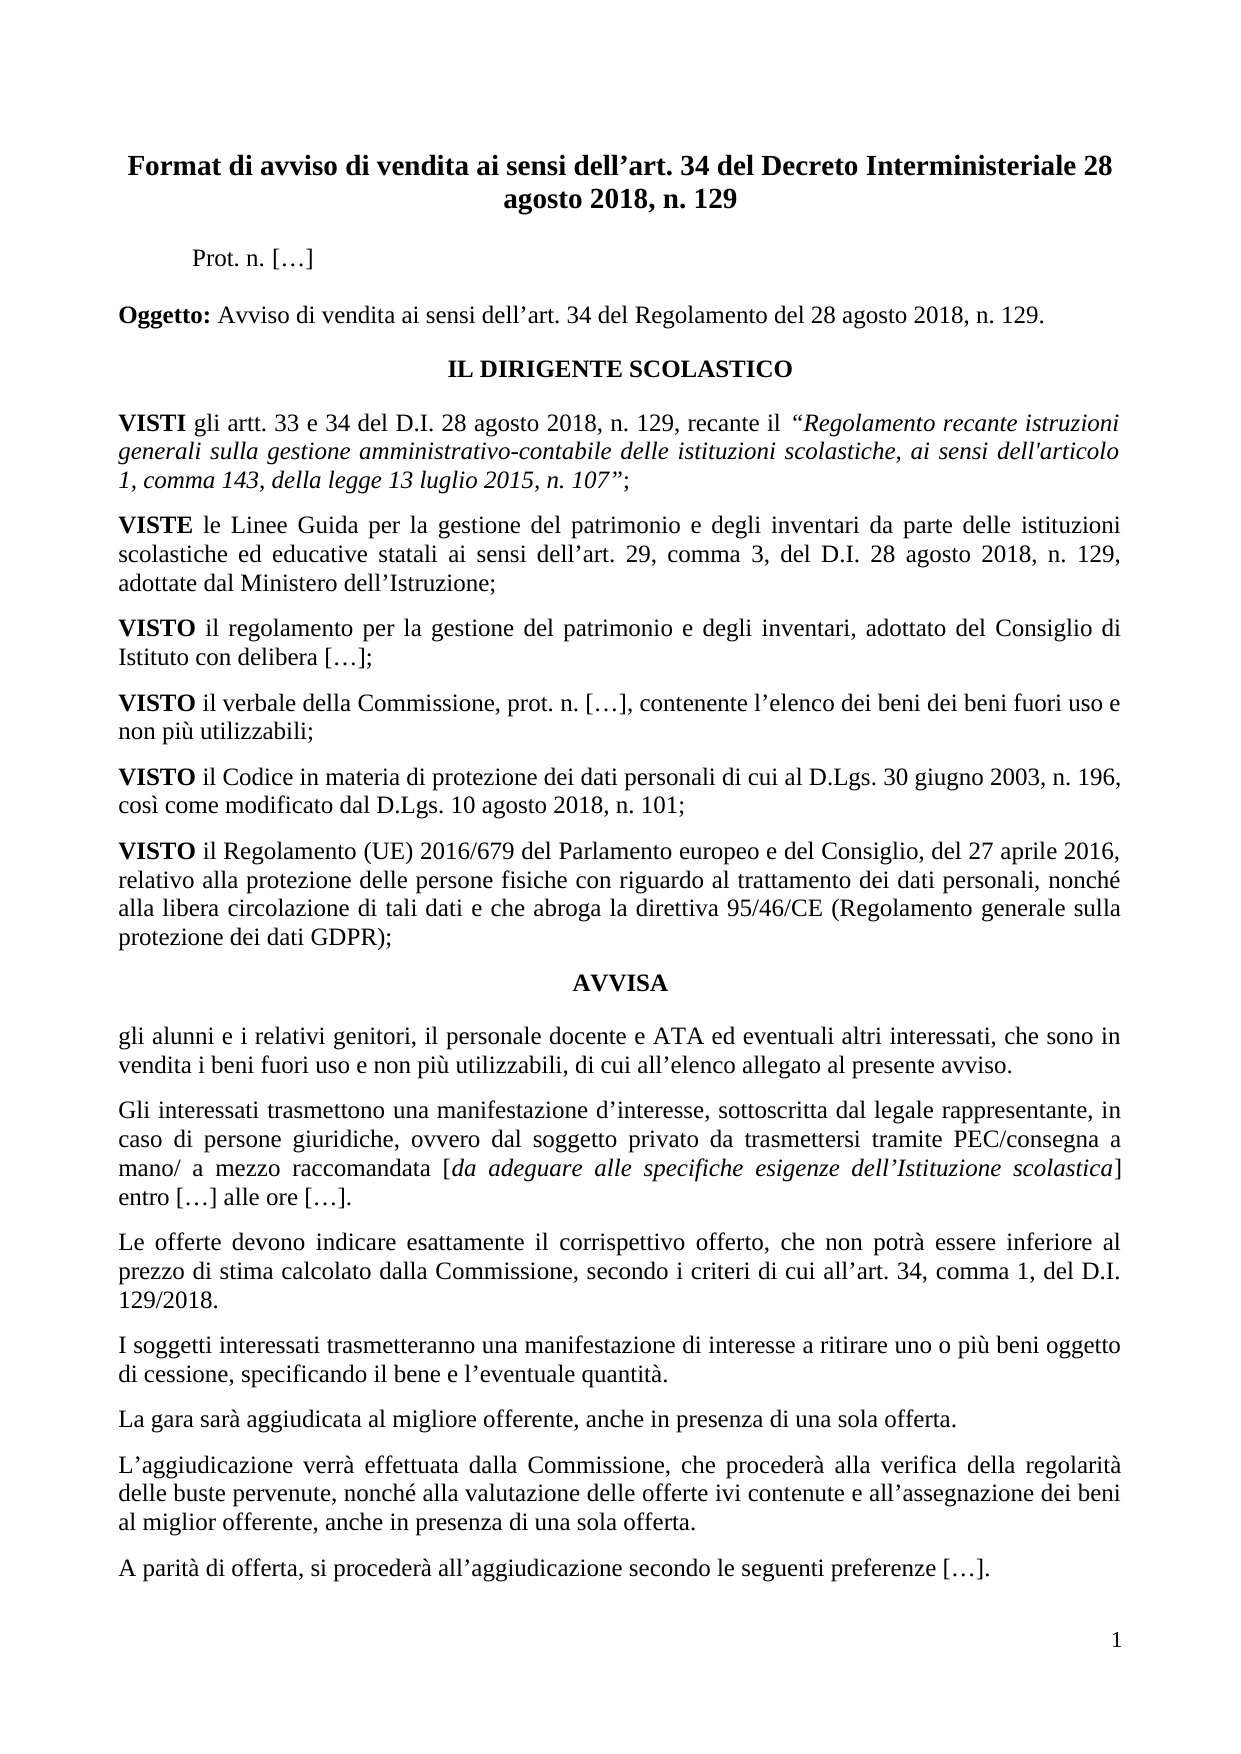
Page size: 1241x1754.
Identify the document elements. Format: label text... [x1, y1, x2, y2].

text VISTE le Linee Guida per la gestione del patrimonio e degli inventari da parte delle istituzioni scolastiche ed educative statali ai sensi dell’art. 29, comma 3, del D.I. 28 agosto 2018, n. 129, adottate dal Ministero dell’Istruzione; [118, 511, 1122, 597]
text Le offerte devono indicare esattamente il corrispettivo offerto, che non potrà essere inferiore al prezzo di stima calcolato dalla Commissione, secondo i criteri di cui all’art. 34, comma 1, del D.I. 129/2018. [118, 1227, 1122, 1313]
text La gara sarà aggiudicata al migliore offerente, anche in presenza di una sola offerta. [118, 1404, 1122, 1433]
text AVVISA [118, 968, 1122, 996]
text VISTO il verbale della Commissione, prot. n. […], contenente l’elenco dei beni dei beni fuori uso e non più utilizzabili; [118, 688, 1122, 745]
text VISTO il Regolamento (UE) 2016/679 del Parlamento europeo e del Consiglio, del 27 aprile 2016, relativo alla protezione delle persone fisiche con riguardo al trattamento dei dati personali, nonché alla libera circolazione di tali dati e che abroga la direttiva 95/46/CE (Regolamento generale sulla protezione dei dati GDPR); [118, 836, 1122, 951]
text Prot. n. […] [118, 243, 1122, 272]
text Gli interessati trasmettono una manifestazione d’interesse, sottoscritta dal legale rappresentante, in caso di persone giuridiche, ovvero dal soggetto privato da trasmettersi tramite PEC/consegna a mano/ a mezzo raccomandata [da adeguare alle specifiche esigenze dell’Istituzione scolastica] entro […] alle ore […]. [118, 1096, 1122, 1211]
text gli alunni e i relativi genitori, il personale docente e ATA ed eventuali altri interessati, che sono in vendita i beni fuori uso e non più utilizzabili, di cui all’elenco allegato al presente avviso. [118, 1021, 1122, 1079]
text L’aggiudicazione verrà effettuata dalla Commissione, che procederà alla verifica della regolarità delle buste pervenute, nonché alla valutazione delle offerte ivi contenute e all’assegnazione dei beni al miglior offerente, anche in presenza di una sola offerta. [118, 1450, 1122, 1536]
text Format di avviso di vendita ai sensi dell’art. 34 del Decreto Interministeriale 28 agosto 2018, n. 129 [118, 148, 1122, 215]
text VISTO il Codice in materia di protezione dei dati personali di cui al D.Lgs. 30 giugno 2003, n. 196, così come modificato dal D.Lgs. 10 agosto 2018, n. 101; [118, 762, 1122, 819]
text VISTI gli artt. 33 e 34 del D.I. 28 agosto 2018, n. 129, recante il “Regolamento recante istruzioni generali sulla gestione amministrativo-contabile delle istituzioni scolastiche, ai sensi dell'articolo 1, comma 143, della legge 13 luglio 2015, n. 107”; [118, 408, 1122, 494]
text I soggetti interessati trasmetteranno una manifestazione di interesse a ritirare uno o più beni oggetto di cessione, specificando il bene e l’eventuale quantità. [118, 1330, 1122, 1388]
text IL DIRIGENTE SCOLASTICO [118, 354, 1122, 383]
text A parità di offerta, si procederà all’aggiudicazione secondo le seguenti preferenze […]. [118, 1553, 1122, 1581]
text Oggetto: Avviso di vendita ai sensi dell’art. 34 del Regolamento del 28 agosto 2018, n. 129. [118, 300, 1122, 329]
text VISTO il regolamento per la gestione del patrimonio e degli inventari, adottato del Consiglio di Istituto con delibera […]; [118, 613, 1122, 671]
